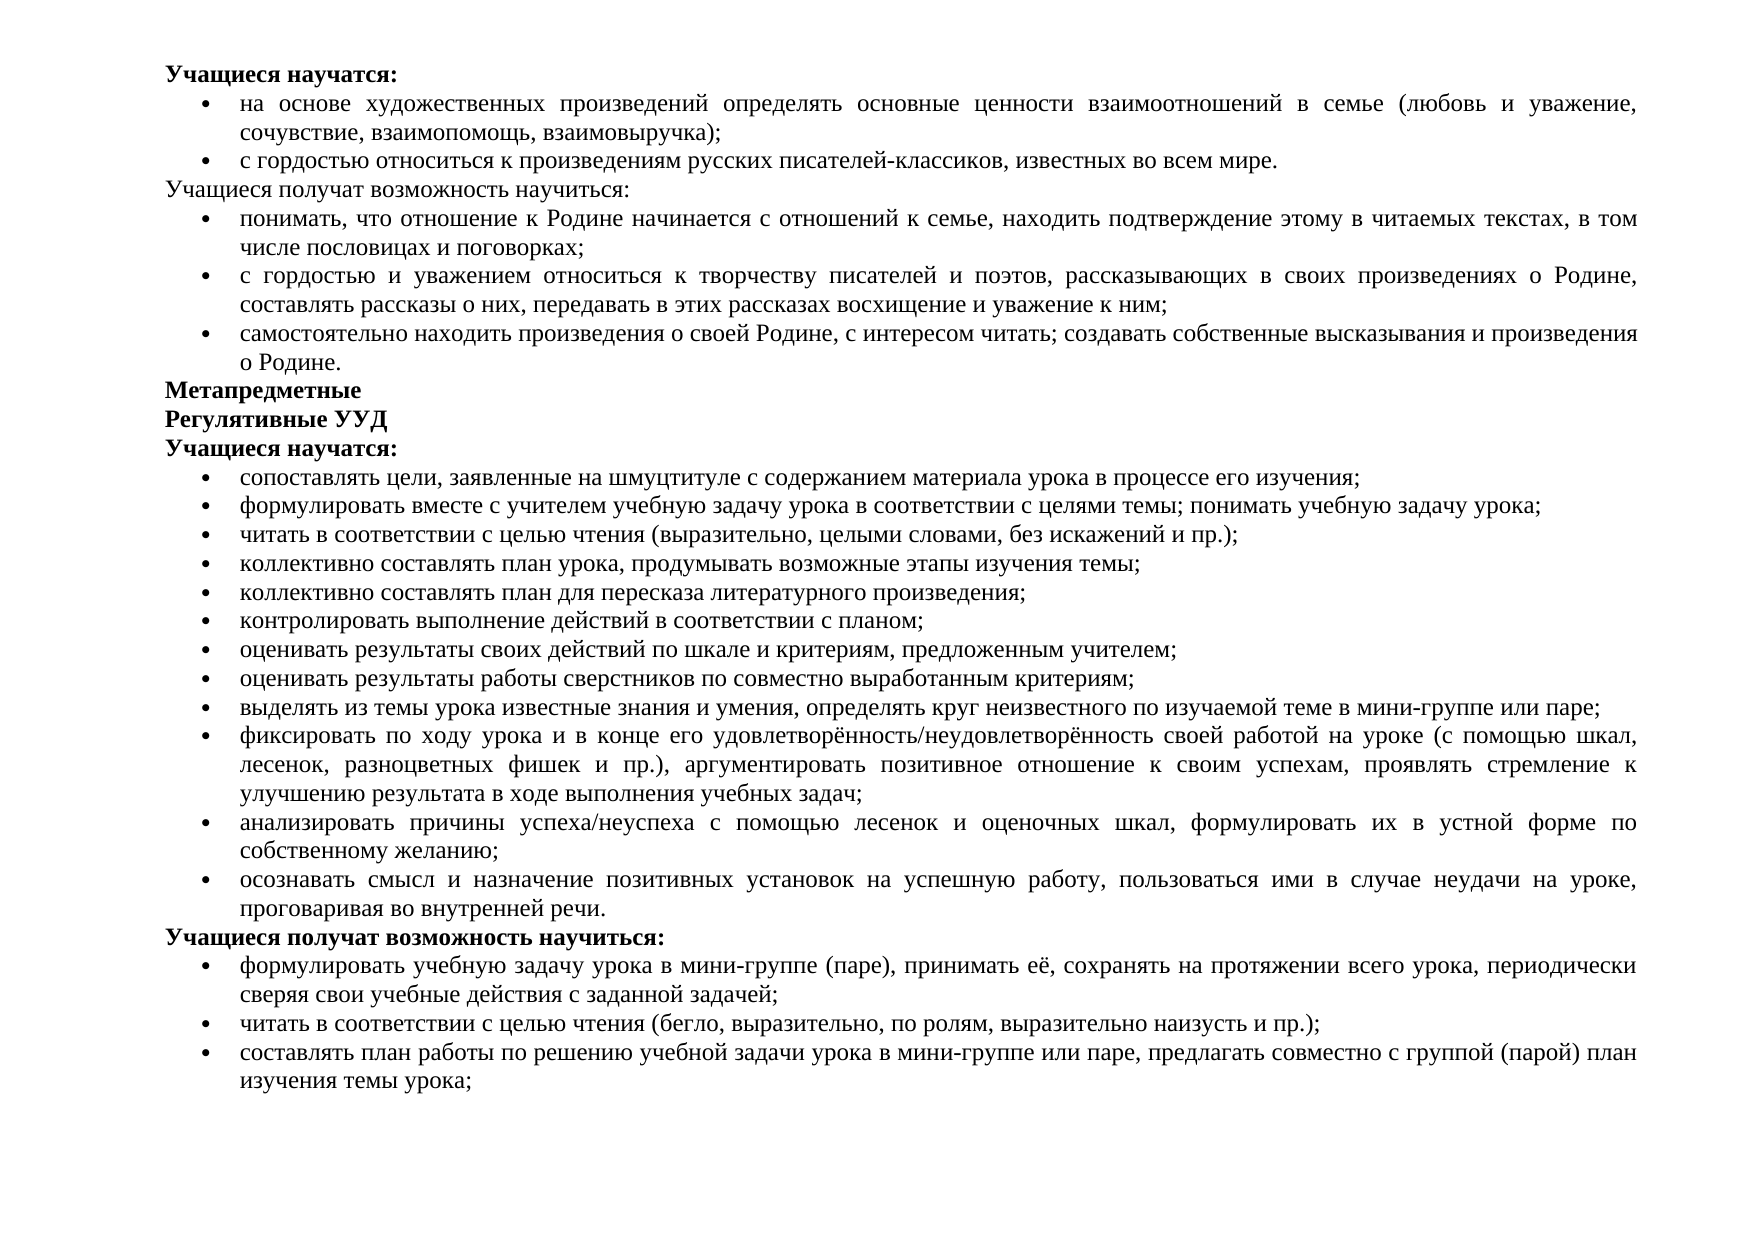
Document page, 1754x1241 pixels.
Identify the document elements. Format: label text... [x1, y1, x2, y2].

list коллективно составлять план урока, продумывать возможные этапы изучения темы; [202, 548, 1639, 577]
list оценивать результаты работы сверстников по совместно выработанным критериям; [202, 663, 1639, 692]
list формулировать учебную задачу урока в мини-группе (паре), принимать её, сохранять на протяжении всего урока, периодически сверяя свои учебные действия с заданной задачей; [202, 950, 1639, 1008]
list коллективно составлять план для пересказа литературного произведения; [202, 577, 1639, 605]
list сопоставлять цели, заявленные на шмуцтитуле с содержанием материала урока в процессе его изучения; [202, 462, 1639, 490]
list читать в соответствии с целью чтения (выразительно, целыми словами, без искажений и пр.); [202, 519, 1639, 548]
list контролировать выполнение действий в соответствии с планом; [202, 605, 1639, 634]
list анализировать причины успеха/неуспеха с помощью лесенок и оценочных шкал, формулировать их в устной форме по собственному желанию; [202, 807, 1639, 864]
list составлять план работы по решению учебной задачи урока в мини-группе или паре, предлагать совместно с группой (парой) план изучения темы урока; [202, 1037, 1639, 1094]
list формулировать вместе с учителем учебную задачу урока в соответствии с целями темы; понимать учебную задачу урока; [202, 490, 1639, 519]
list с гордостью и уважением относиться к творчеству писателей и поэтов, рассказывающих в своих произведениях o Родине, составлять рассказы о них, передавать в этих рассказах восхищение и уважение к ним; [202, 260, 1639, 318]
text Метапредметные [164, 375, 1639, 404]
list понимать, что отношение к Родине начинается с отношений к семье, находить подтверждение этому в читаемых текстах, в том числе пословицах и поговорках; [202, 203, 1639, 260]
list оценивать результаты своих действий по шкале и критериям, предложенным учителем; [202, 634, 1639, 663]
text Учащиеся научатся: [164, 59, 1639, 88]
text Регулятивные УУД [164, 404, 1639, 433]
list осознавать смысл и назначение позитивных установок на успешную работу, пользоваться ими в случае неудачи на уроке, проговаривая во внутренней речи. [202, 864, 1639, 922]
text Учащиеся получат возможность научиться: [164, 174, 1639, 203]
list фиксировать по ходу урока и в конце его удовлетворённость/неудовлетворённость своей работой на уроке (с помощью шкал, лесенок, разноцветных фишек и пр.), аргументировать позитивное отношение к своим успехам, проявлять стремление к улучшению результата в ходе выполнения учебных задач; [202, 720, 1639, 807]
list выделять из темы урока известные знания и умения, определять круг неизвестного по изучаемой теме в мини-группе или паре; [202, 692, 1639, 720]
list на основе художественных произведений определять основные ценности взаимоотношений в семье (любовь и уважение, сочувствие, взаимопомощь, взаимовыручка); [202, 88, 1639, 145]
text Учащиеся научатся: [164, 433, 1639, 462]
list самостоятельно находить произведения о своей Родине, с интересом читать; создавать собственные высказывания и произведения о Родине. [202, 318, 1639, 375]
list с гордостью относиться к произведениям русских писателей-классиков, известных во всем мире. [202, 145, 1639, 174]
list читать в соответствии с целью чтения (бегло, выразительно, по ролям, выразительно наизусть и пр.); [202, 1008, 1639, 1037]
text Учащиеся получат возможность научиться: [164, 922, 1639, 950]
